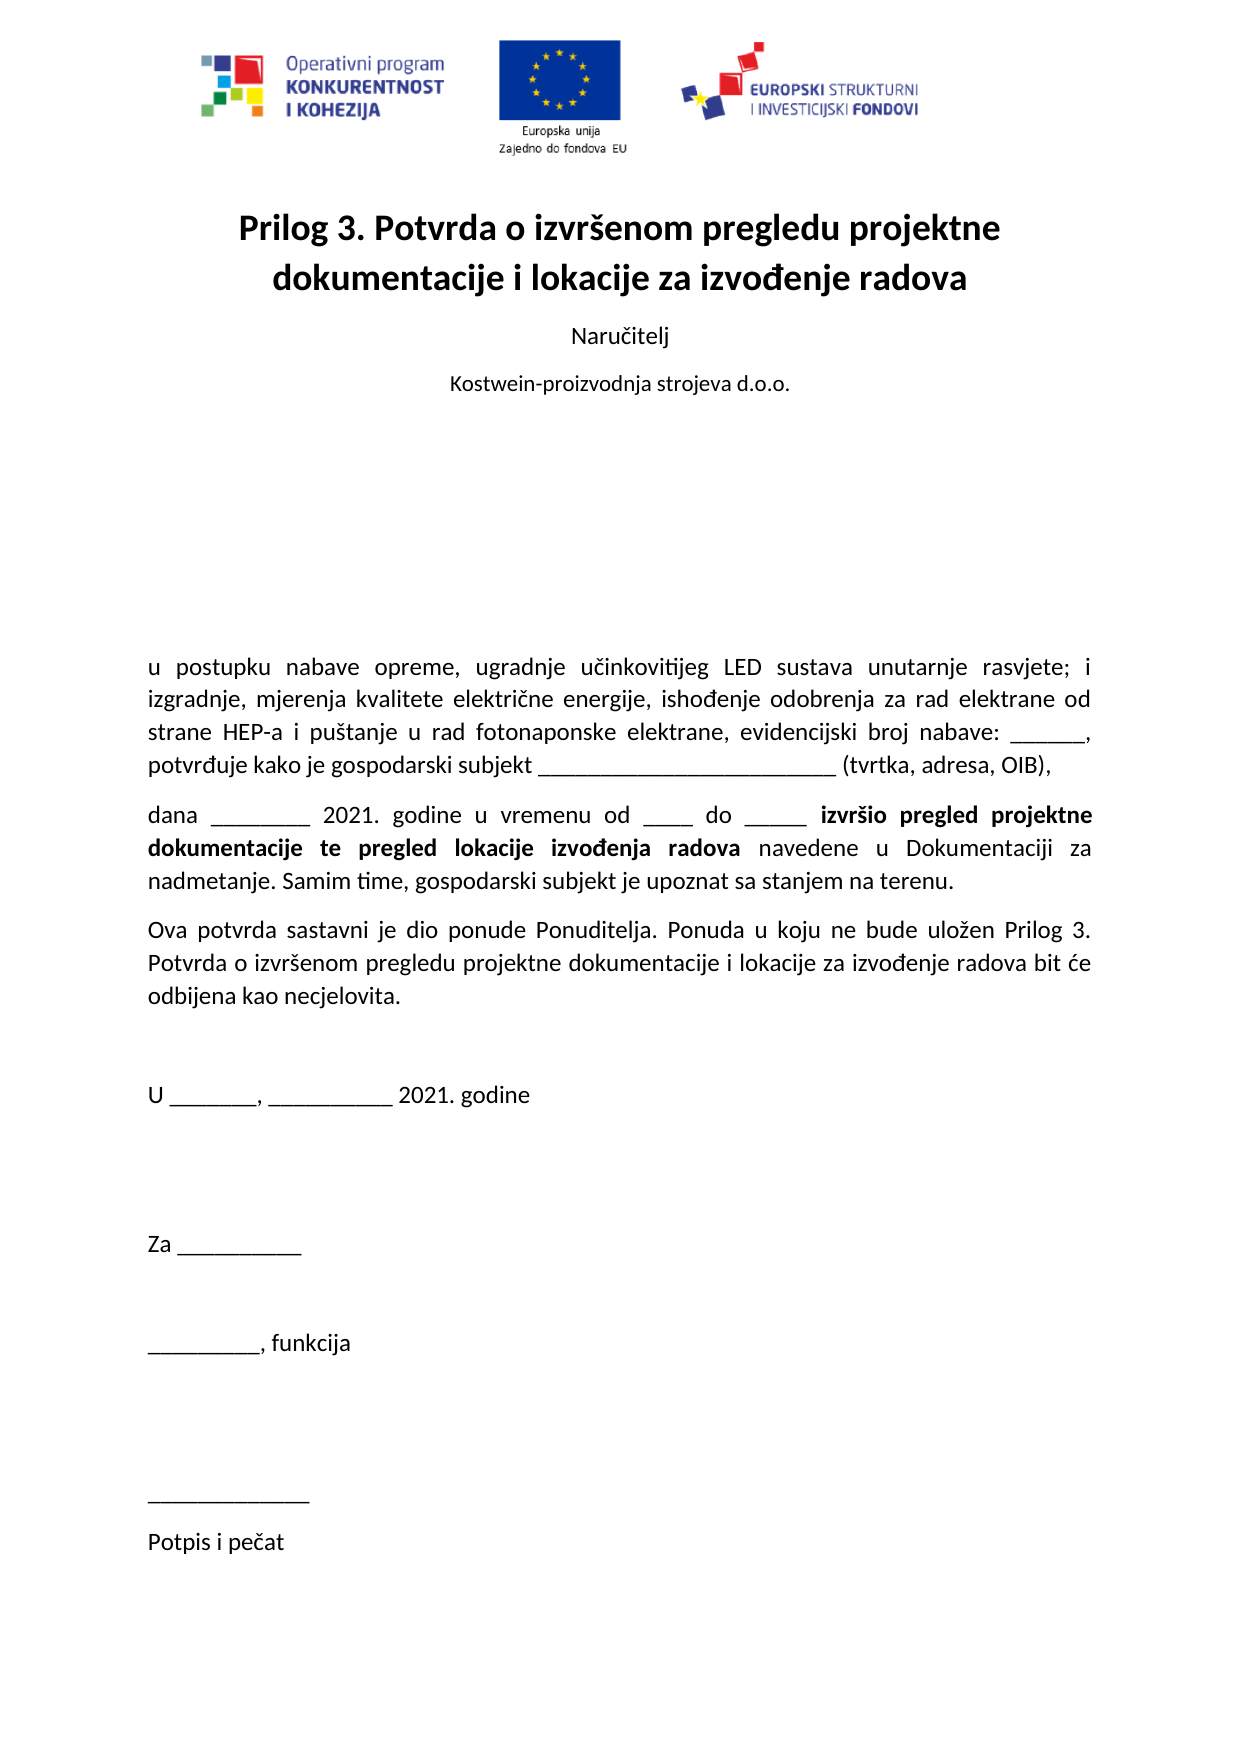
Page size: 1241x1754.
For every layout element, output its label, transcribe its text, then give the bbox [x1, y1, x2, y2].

text _____________ [148, 1476, 1093, 1507]
text U _______, __________ 2021. godine [148, 1079, 1093, 1110]
text u postupku nabave opreme, ugradnje učinkovitijeg LED sustava unutarnje rasvjete; i izgradnje, mjerenja kvalitete električne energije, ishođenje odobrenja za rad elektrane od strane HEP-a i puštanje u rad fotonaponske elektrane, evidencijski broj nabave: ______, potvrđuje kako je gospodarski subjekt ________________________ (tvrtka, adresa, OIB), [148, 651, 1093, 780]
text Prilog 3. Potvrda o izvršenom pregledu projektne dokumentacije i lokacije za izvođenje radova [148, 148, 1093, 299]
picture [147, 11, 1100, 201]
text Za __________ [148, 1228, 1093, 1259]
text dana ________ 2021. godine u vremenu od ____ do _____ izvršio pregled projektne dokumentacije te pregled lokacije izvođenja radova navedene u Dokumentaciji za nadmetanje. Samim time, gospodarski subjekt je upoznat sa stanjem na terenu. [148, 799, 1093, 895]
text _________, funkcija [148, 1327, 1093, 1358]
text Potpis i pečat [148, 1526, 1093, 1556]
text Ova potvrda sastavni je dio ponude Ponuditelja. Ponuda u koju ne bude uložen Prilog 3. Potvrda o izvršenom pregledu projektne dokumentacije i lokacije za izvođenje radova bit će odbijena kao necjelovita. [148, 914, 1093, 1011]
text Naručitelj [148, 320, 1093, 350]
text Kostwein-proizvodnja strojeva d.o.o. [148, 369, 1093, 397]
